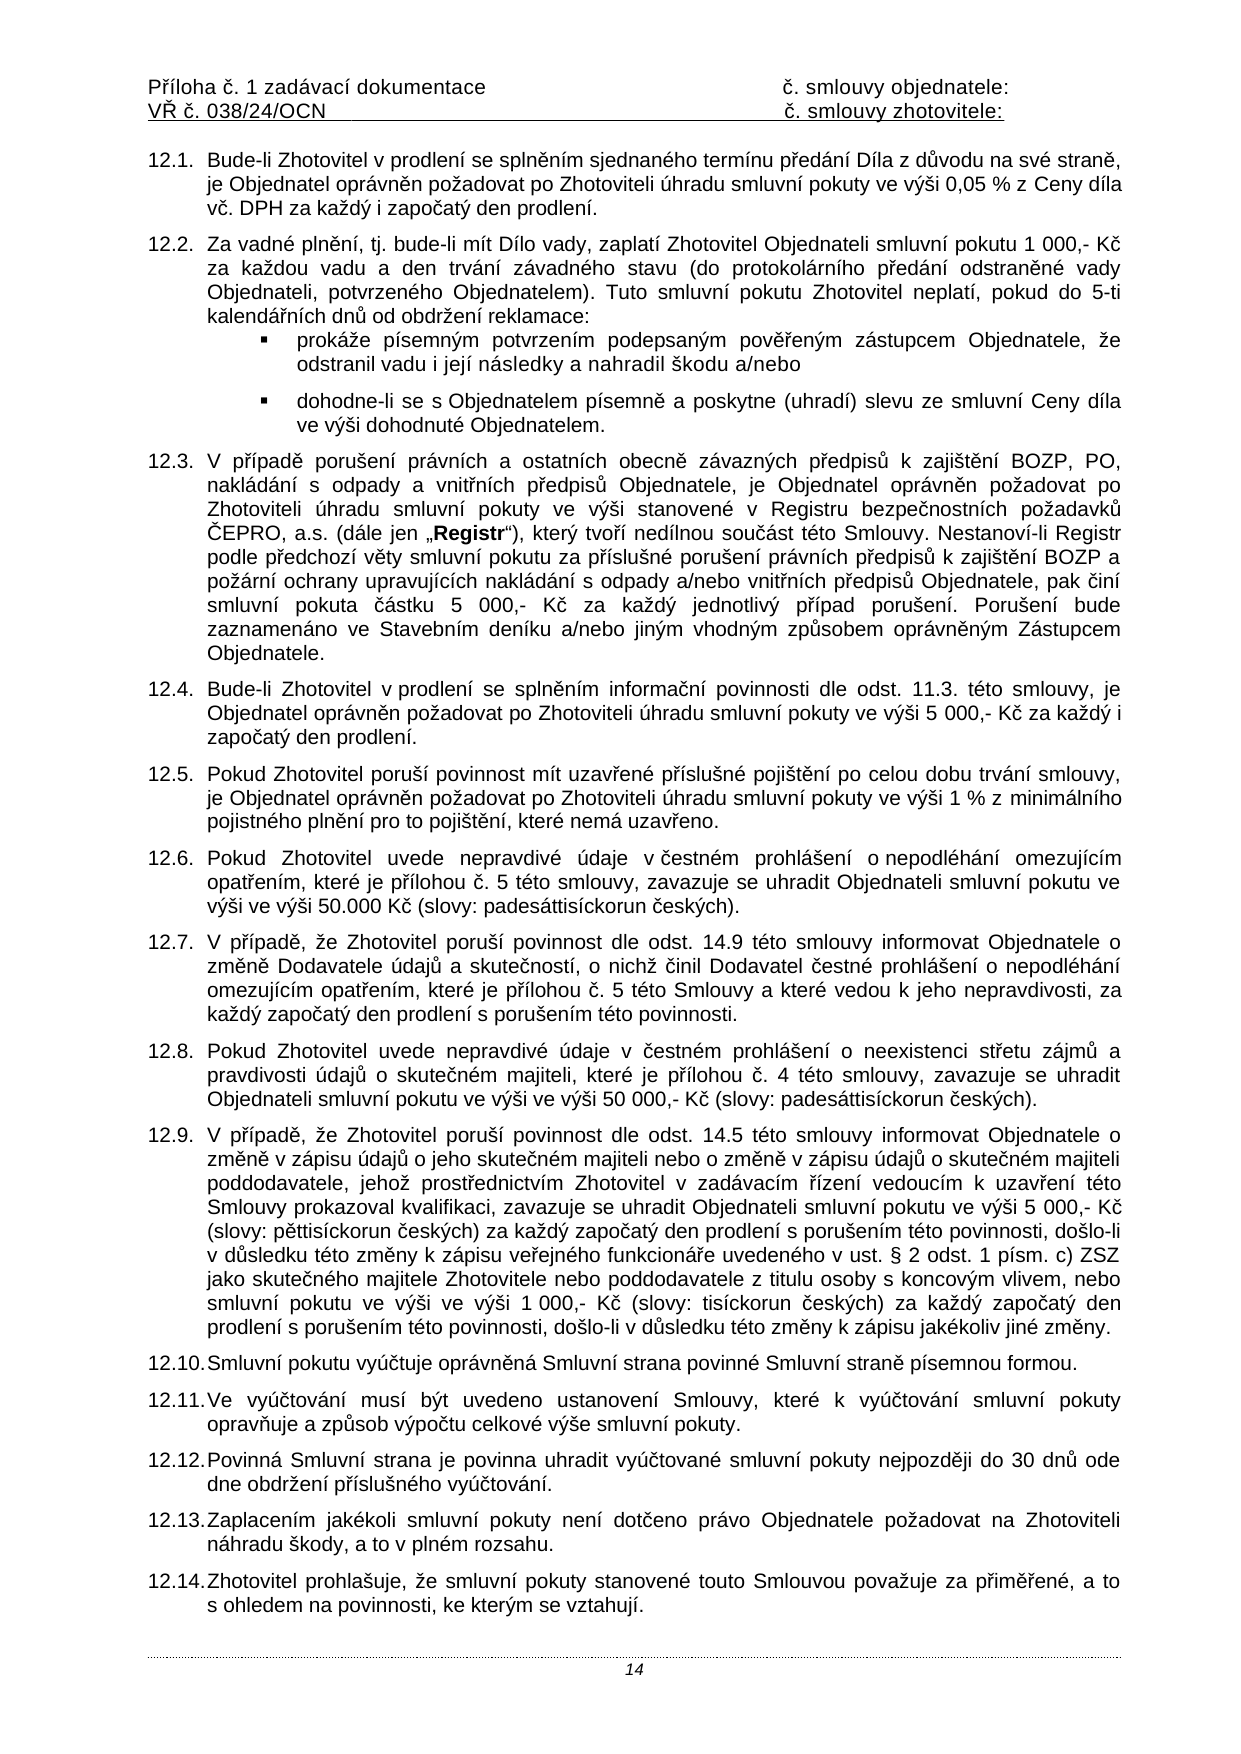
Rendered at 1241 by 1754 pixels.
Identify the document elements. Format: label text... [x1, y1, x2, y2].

text Bude-li Zhotovitel v prodlení se splněním informační povinnosti dle odst. 11.3. této smlouvy, je Objednatel oprávněn požadovat po Zhotoviteli úhradu smluvní pokuty ve výši 5 000,- Kč za každý i započatý den prodlení. [148, 677, 1122, 749]
text V případě, že Zhotovitel poruší povinnost dle odst. 14.9 této smlouvy informovat Objednatele o změně Dodavatele údajů a skutečností, o nichž činil Dodavatel čestné prohlášení o nepodléhání omezujícím opatřením, které je přílohou č. 5 této Smlouvy a které vedou k jeho nepravdivosti, za každý započatý den prodlení s porušením této povinnosti. [148, 930, 1122, 1026]
text Pokud Zhotovitel uvede nepravdivé údaje v čestném prohlášení o neexistenci střetu zájmů a pravdivosti údajů o skutečném majiteli, které je přílohou č. 4 této smlouvy, zavazuje se uhradit Objednateli smluvní pokutu ve výši ve výši 50 000,- Kč (slovy: padesáttisíckorun českých). [148, 1038, 1122, 1110]
list prokáže písemným potvrzením podepsaným pověřeným zástupcem Objednatele, že odstranil vadu i její následky a nahradil škodu a/nebo [259, 328, 1122, 376]
list dohodne-li se s Objednatelem písemně a poskytne (uhradí) slevu ze smluvní Ceny díla ve výši dohodnuté Objednatelem. [259, 388, 1122, 436]
text Za vadné plnění, tj. bude-li mít Dílo vady, zaplatí Zhotovitel Objednateli smluvní pokutu 1 000,- Kč za každou vadu a den trvání závadného stavu (do protokolárního předání odstraněné vady Objednateli, potvrzeného Objednatelem). Tuto smluvní pokutu Zhotovitel neplatí, pokud do 5-ti kalendářních dnů od obdržení reklamace: [148, 232, 1122, 328]
text Smluvní pokutu vyúčtuje oprávněná Smluvní strana povinné Smluvní straně písemnou formou. [148, 1351, 1122, 1375]
text V případě porušení právních a ostatních obecně závazných předpisů k zajištění BOZP, PO, nakládání s odpady a vnitřních předpisů Objednatele, je Objednatel oprávněn požadovat po Zhotoviteli úhradu smluvní pokuty ve výši stanovené v Registru bezpečnostních požadavků ČEPRO, a.s. (dále jen „Registr“), který tvoří nedílnou součást této Smlouvy. Nestanoví-li Registr podle předchozí věty smluvní pokutu za příslušné porušení právních předpisů k zajištění BOZP a požární ochrany upravujících nakládání s odpady a/nebo vnitřních předpisů Objednatele, pak činí smluvní pokuta částku 5 000,- Kč za každý jednotlivý případ porušení. Porušení bude zaznamenáno ve Stavebním deníku a/nebo jiným vhodným způsobem oprávněným Zástupcem Objednatele. [148, 449, 1122, 664]
text Pokud Zhotovitel uvede nepravdivé údaje v čestném prohlášení o nepodléhání omezujícím opatřením, které je přílohou č. 5 této smlouvy, zavazuje se uhradit Objednateli smluvní pokutu ve výši ve výši 50.000 Kč (slovy: padesáttisíckorun českých). [148, 846, 1122, 918]
text Zhotovitel prohlašuje, že smluvní pokuty stanovené touto Smlouvou považuje za přiměřené, a to s ohledem na povinnosti, ke kterým se vztahují. [148, 1569, 1122, 1617]
text Bude-li Zhotovitel v prodlení se splněním sjednaného termínu předání Díla z důvodu na své straně, je Objednatel oprávněn požadovat po Zhotoviteli úhradu smluvní pokuty ve výši 0,05 % z Ceny díla vč. DPH za každý i započatý den prodlení. [148, 148, 1122, 219]
text Povinná Smluvní strana je povinna uhradit vyúčtované smluvní pokuty nejpozději do 30 dnů ode dne obdržení příslušného vyúčtování. [148, 1448, 1122, 1496]
text Zaplacením jakékoli smluvní pokuty není dotčeno právo Objednatele požadovat na Zhotoviteli náhradu škody, a to v plném rozsahu. [148, 1508, 1122, 1556]
text Pokud Zhotovitel poruší povinnost mít uzavřené příslušné pojištění po celou dobu trvání smlouvy, je Objednatel oprávněn požadovat po Zhotoviteli úhradu smluvní pokuty ve výši 1 % z minimálního pojistného plnění pro to pojištění, které nemá uzavřeno. [148, 761, 1122, 833]
text Ve vyúčtování musí být uvedeno ustanovení Smlouvy, které k vyúčtování smluvní pokuty opravňuje a způsob výpočtu celkové výše smluvní pokuty. [148, 1387, 1122, 1435]
text V případě, že Zhotovitel poruší povinnost dle odst. 14.5 této smlouvy informovat Objednatele o změně v zápisu údajů o jeho skutečném majiteli nebo o změně v zápisu údajů o skutečném majiteli poddodavatele, jehož prostřednictvím Zhotovitel v zadávacím řízení vedoucím k uzavření této Smlouvy prokazoval kvalifikaci, zavazuje se uhradit Objednateli smluvní pokutu ve výši 5 000,- Kč (slovy: pěttisíckorun českých) za každý započatý den prodlení s porušením této povinnosti, došlo-li v důsledku této změny k zápisu veřejného funkcionáře uvedeného v ust. § 2 odst. 1 písm. c) ZSZ jako skutečného majitele Zhotovitele nebo poddodavatele z titulu osoby s koncovým vlivem, nebo smluvní pokutu ve výši ve výši 1 000,- Kč (slovy: tisíckorun českých) za každý započatý den prodlení s porušením této povinnosti, došlo-li v důsledku této změny k zápisu jakékoliv jiné změny. [148, 1123, 1122, 1338]
